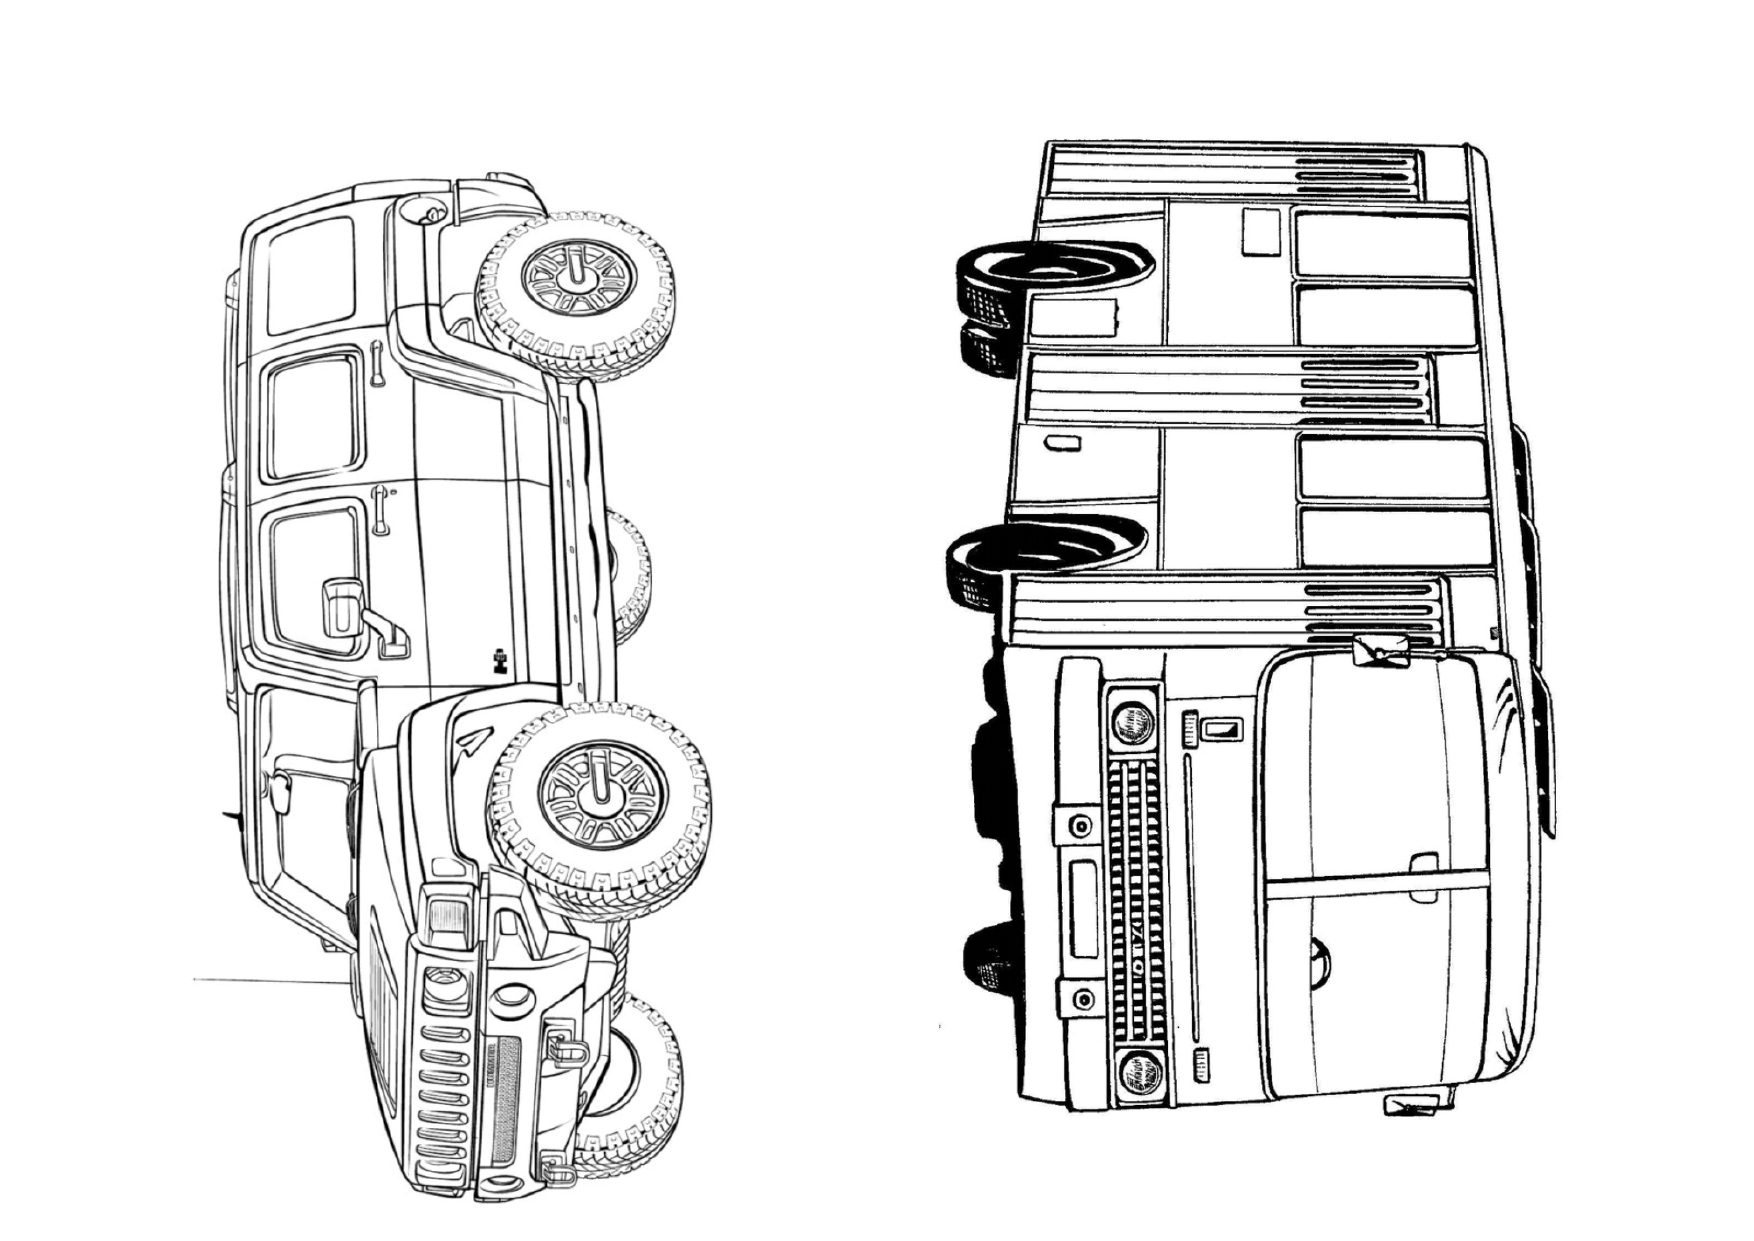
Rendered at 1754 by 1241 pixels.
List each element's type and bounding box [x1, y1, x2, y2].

picture [97, 154, 809, 1218]
picture [910, 77, 1585, 1218]
